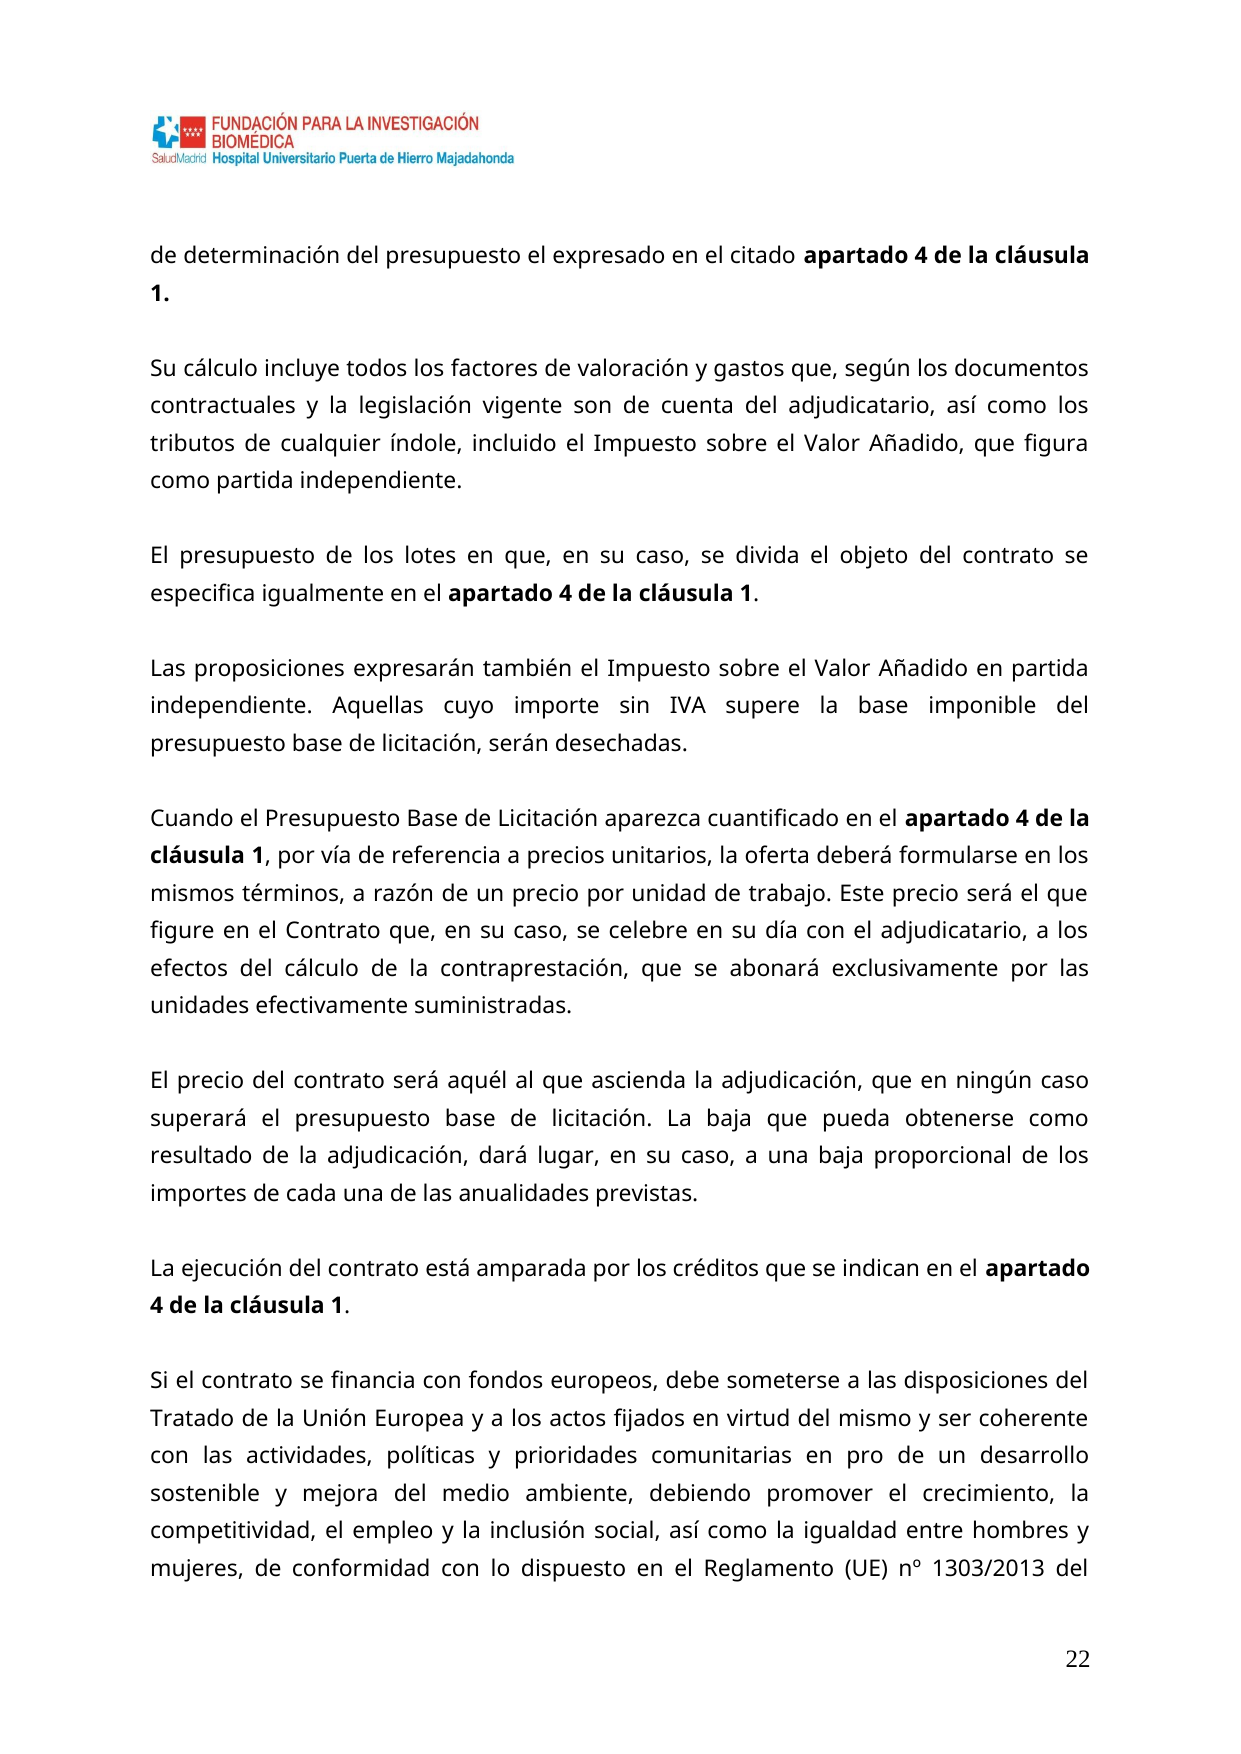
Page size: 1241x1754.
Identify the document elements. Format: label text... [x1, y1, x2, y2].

picture [150, 110, 515, 168]
text Las proposiciones expresarán también el Impuesto sobre el Valor Añadido en partida independiente. Aquellas cuyo importe sin IVA supere la base imponible del presupuesto base de licitación, serán desechadas. [150, 652, 1090, 758]
text La ejecución del contrato está amparada por los créditos que se indican en el apartado 4 de la cláusula 1. [150, 1252, 1090, 1320]
text El precio del contrato será aquél al que ascienda la adjudicación, que en ningún caso superará el presupuesto base de licitación. La baja que pueda obtenerse como resultado de la adjudicación, dará lugar, en su caso, a una baja proporcional de los importes de cada una de las anualidades previstas. [150, 1064, 1090, 1208]
text Cuando el Presupuesto Base de Licitación aparezca cuantificado en el apartado 4 de la cláusula 1, por vía de referencia a precios unitarios, la oferta deberá formularse en los mismos términos, a razón de un precio por unidad de trabajo. Este precio será el que figure en el Contrato que, en su caso, se celebre en su día con el adjudicatario, a los efectos del cálculo de la contraprestación, que se abonará exclusivamente por las unidades efectivamente suministradas. [150, 802, 1090, 1020]
text El presupuesto de los lotes en que, en su caso, se divida el objeto del contrato se especifica igualmente en el apartado 4 de la cláusula 1. [150, 539, 1090, 608]
text Su cálculo incluye todos los factores de valoración y gastos que, según los documentos contractuales y la legislación vigente son de cuenta del adjudicatario, así como los tributos de cualquier índole, incluido el Impuesto sobre el Valor Añadido, que figura como partida independiente. [150, 352, 1090, 495]
